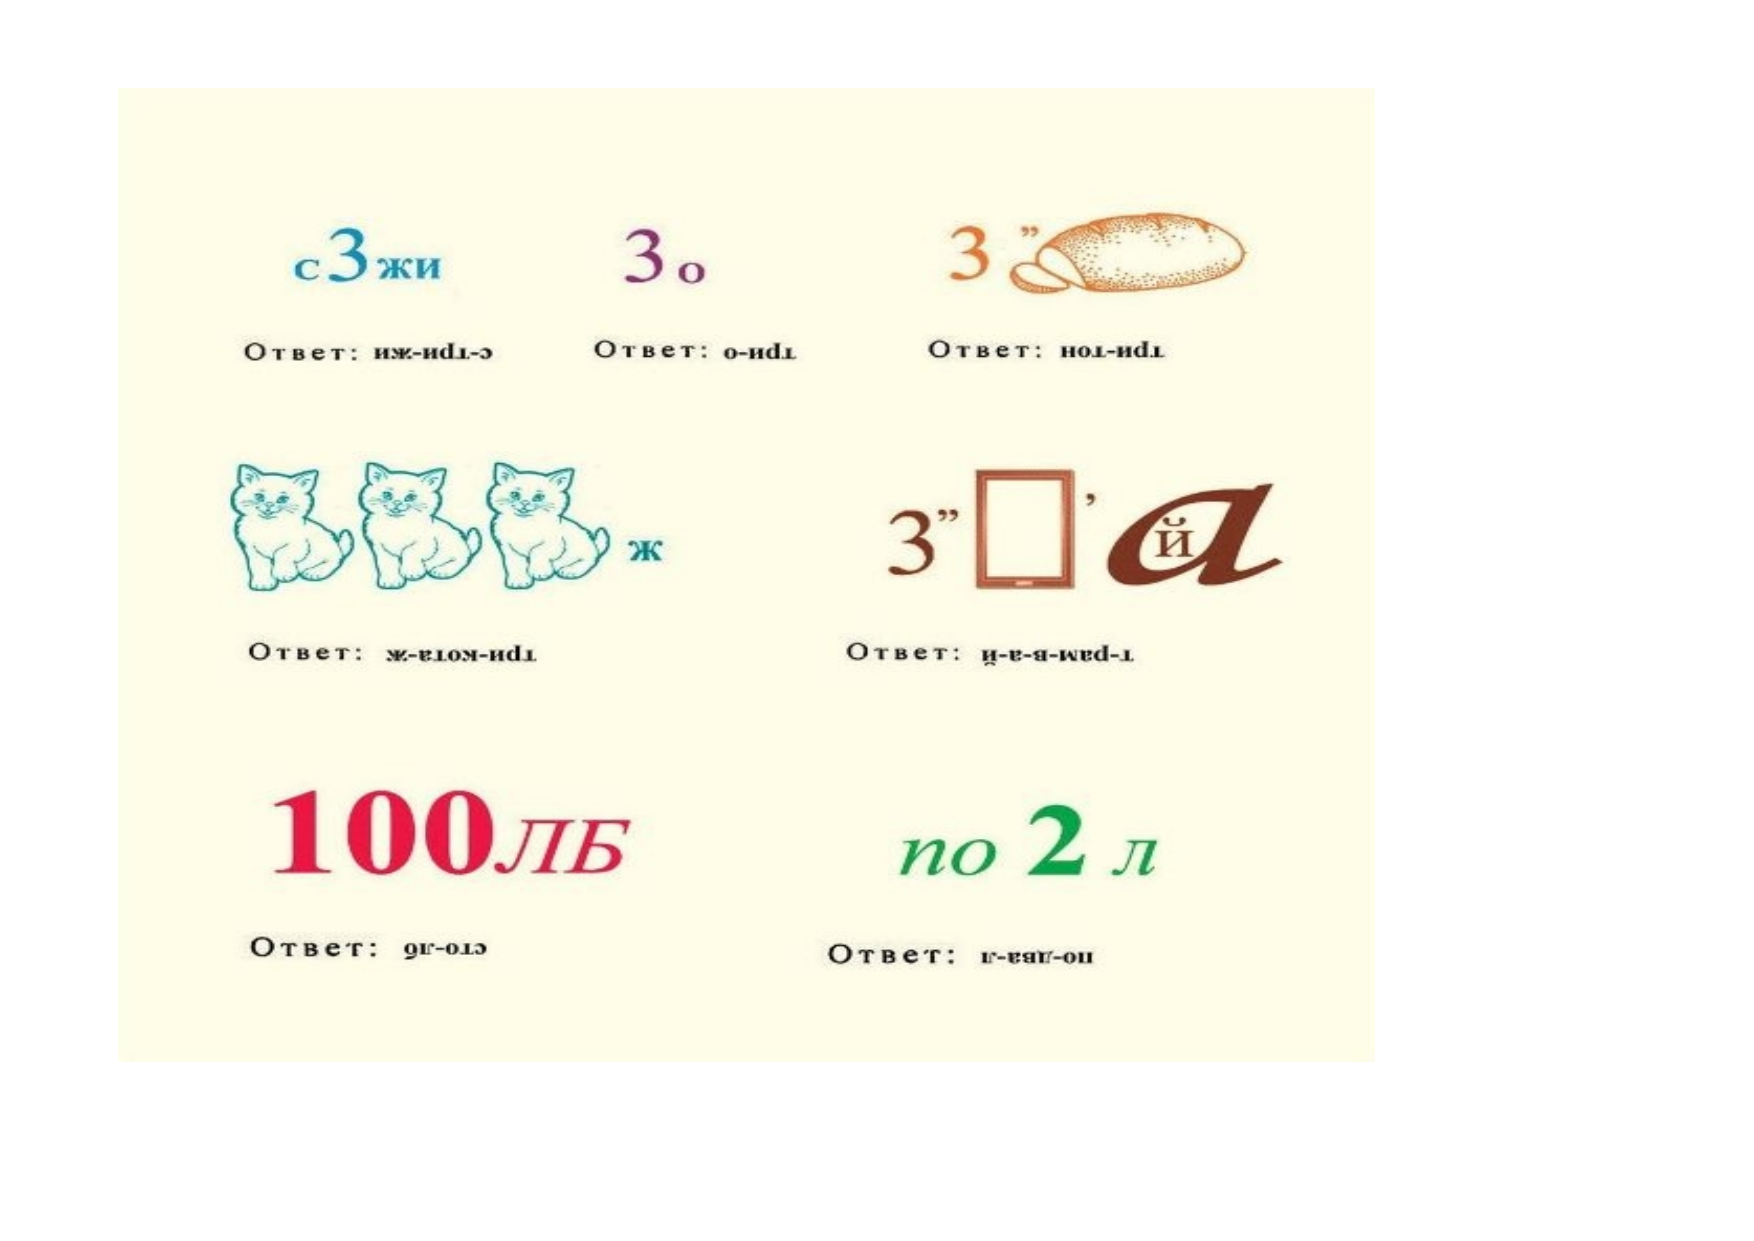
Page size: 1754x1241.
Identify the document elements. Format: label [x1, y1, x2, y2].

picture [118, 88, 1375, 1062]
